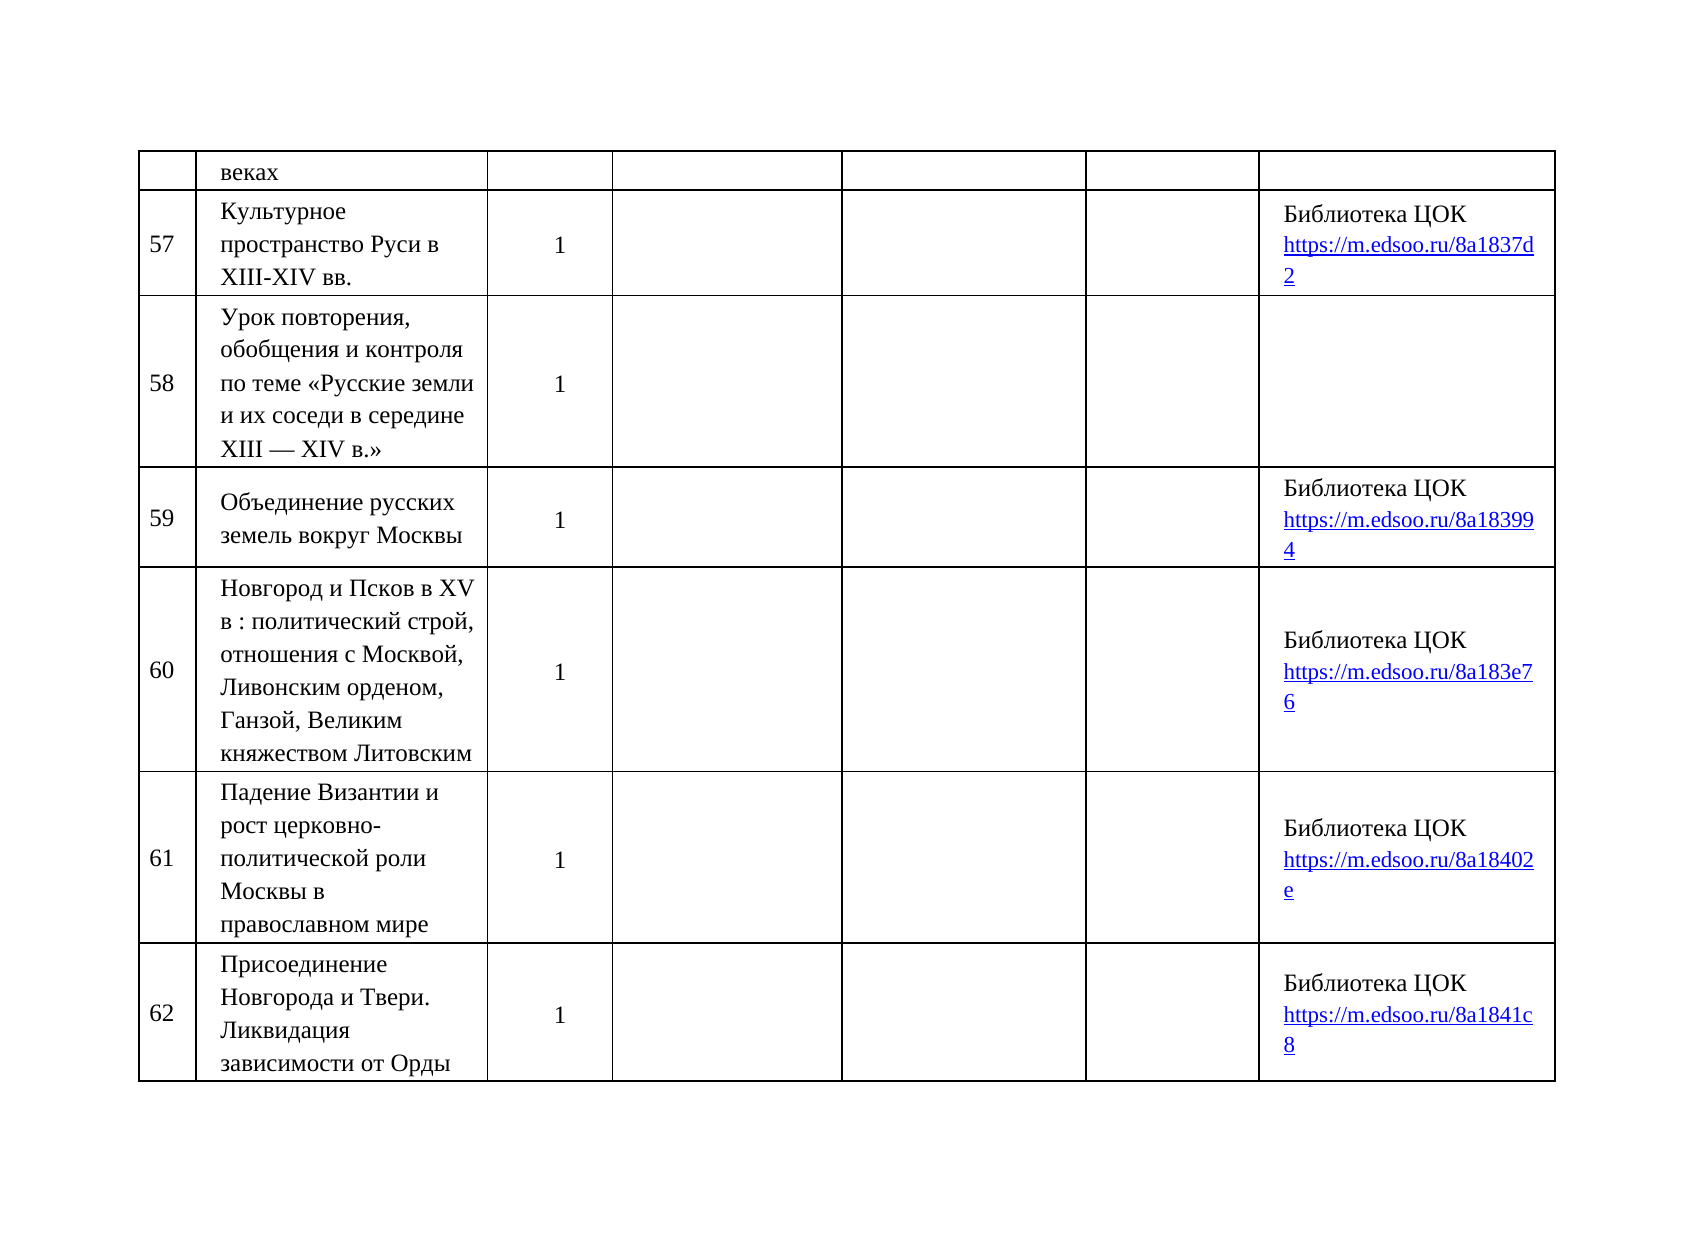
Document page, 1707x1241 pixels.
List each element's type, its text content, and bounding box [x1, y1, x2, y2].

table_cell [1087, 772, 1258, 942]
table_cell 61 [140, 772, 195, 942]
table_cell 1 [488, 296, 612, 466]
table_cell Присоединение Новгорода и Твери. Ликвидация зависимости от Орды [197, 944, 487, 1080]
table_cell [1260, 296, 1554, 466]
table_cell [843, 944, 1085, 1080]
table_cell 59 [140, 468, 195, 566]
table_cell [613, 191, 841, 295]
table_cell Библиотека ЦОК https://m.edsoo.ru/8a1841c8 [1260, 944, 1554, 1080]
table_cell 1 [488, 772, 612, 942]
table_cell [613, 944, 841, 1080]
table_cell 1 [488, 944, 612, 1080]
table_cell 1 [488, 191, 612, 295]
table_cell [843, 468, 1085, 566]
table_cell Объединение русских земель вокруг Москвы [197, 468, 487, 566]
table_cell [1087, 296, 1258, 466]
table_cell 58 [140, 296, 195, 466]
table_cell [843, 152, 1085, 189]
table_cell 56 [140, 152, 195, 189]
table_cell [1087, 152, 1258, 189]
table_cell Библиотека ЦОК https://m.edsoo.ru/8a183994 [1260, 468, 1554, 566]
table_cell [843, 191, 1085, 295]
table_cell 1 [488, 568, 612, 771]
table_cell [843, 568, 1085, 771]
table_cell 1 [488, 152, 612, 189]
table_cell [1087, 944, 1258, 1080]
table_cell [613, 468, 841, 566]
table_cell [613, 296, 841, 466]
table_cell Новгород и Псков в XV в : политический строй, отношения с Москвой, Ливонским орденом, Ганзой, Великим княжеством Литовским [197, 568, 487, 771]
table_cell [1260, 152, 1554, 189]
table_cell [613, 772, 841, 942]
table_cell [1087, 468, 1258, 566]
table_cell Библиотека ЦОК https://m.edsoo.ru/8a183e76 [1260, 568, 1554, 771]
table_cell [1087, 568, 1258, 771]
table_cell Культурное пространство Руси в XIII-XIV вв. [197, 191, 487, 295]
table_cell [1087, 191, 1258, 295]
table_cell Библиотека ЦОК https://m.edsoo.ru/8a1837d2 [1260, 191, 1554, 295]
table_cell Урок повторения, обобщения и контроля по теме «Русские земли и их соседи в середине XIII — XIV в.» [197, 296, 487, 466]
table_cell Падение Византии и рост церковно-политической роли Москвы в православном мире [197, 772, 487, 942]
table_cell [613, 568, 841, 771]
table_cell Библиотека ЦОК https://m.edsoo.ru/8a18402e [1260, 772, 1554, 942]
table_cell 1 [488, 468, 612, 566]
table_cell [197, 152, 487, 189]
table_cell 60 [140, 568, 195, 771]
table_cell 62 [140, 944, 195, 1080]
table_cell 57 [140, 191, 195, 295]
table_cell [843, 772, 1085, 942]
table_cell [613, 152, 841, 189]
table_cell [843, 296, 1085, 466]
